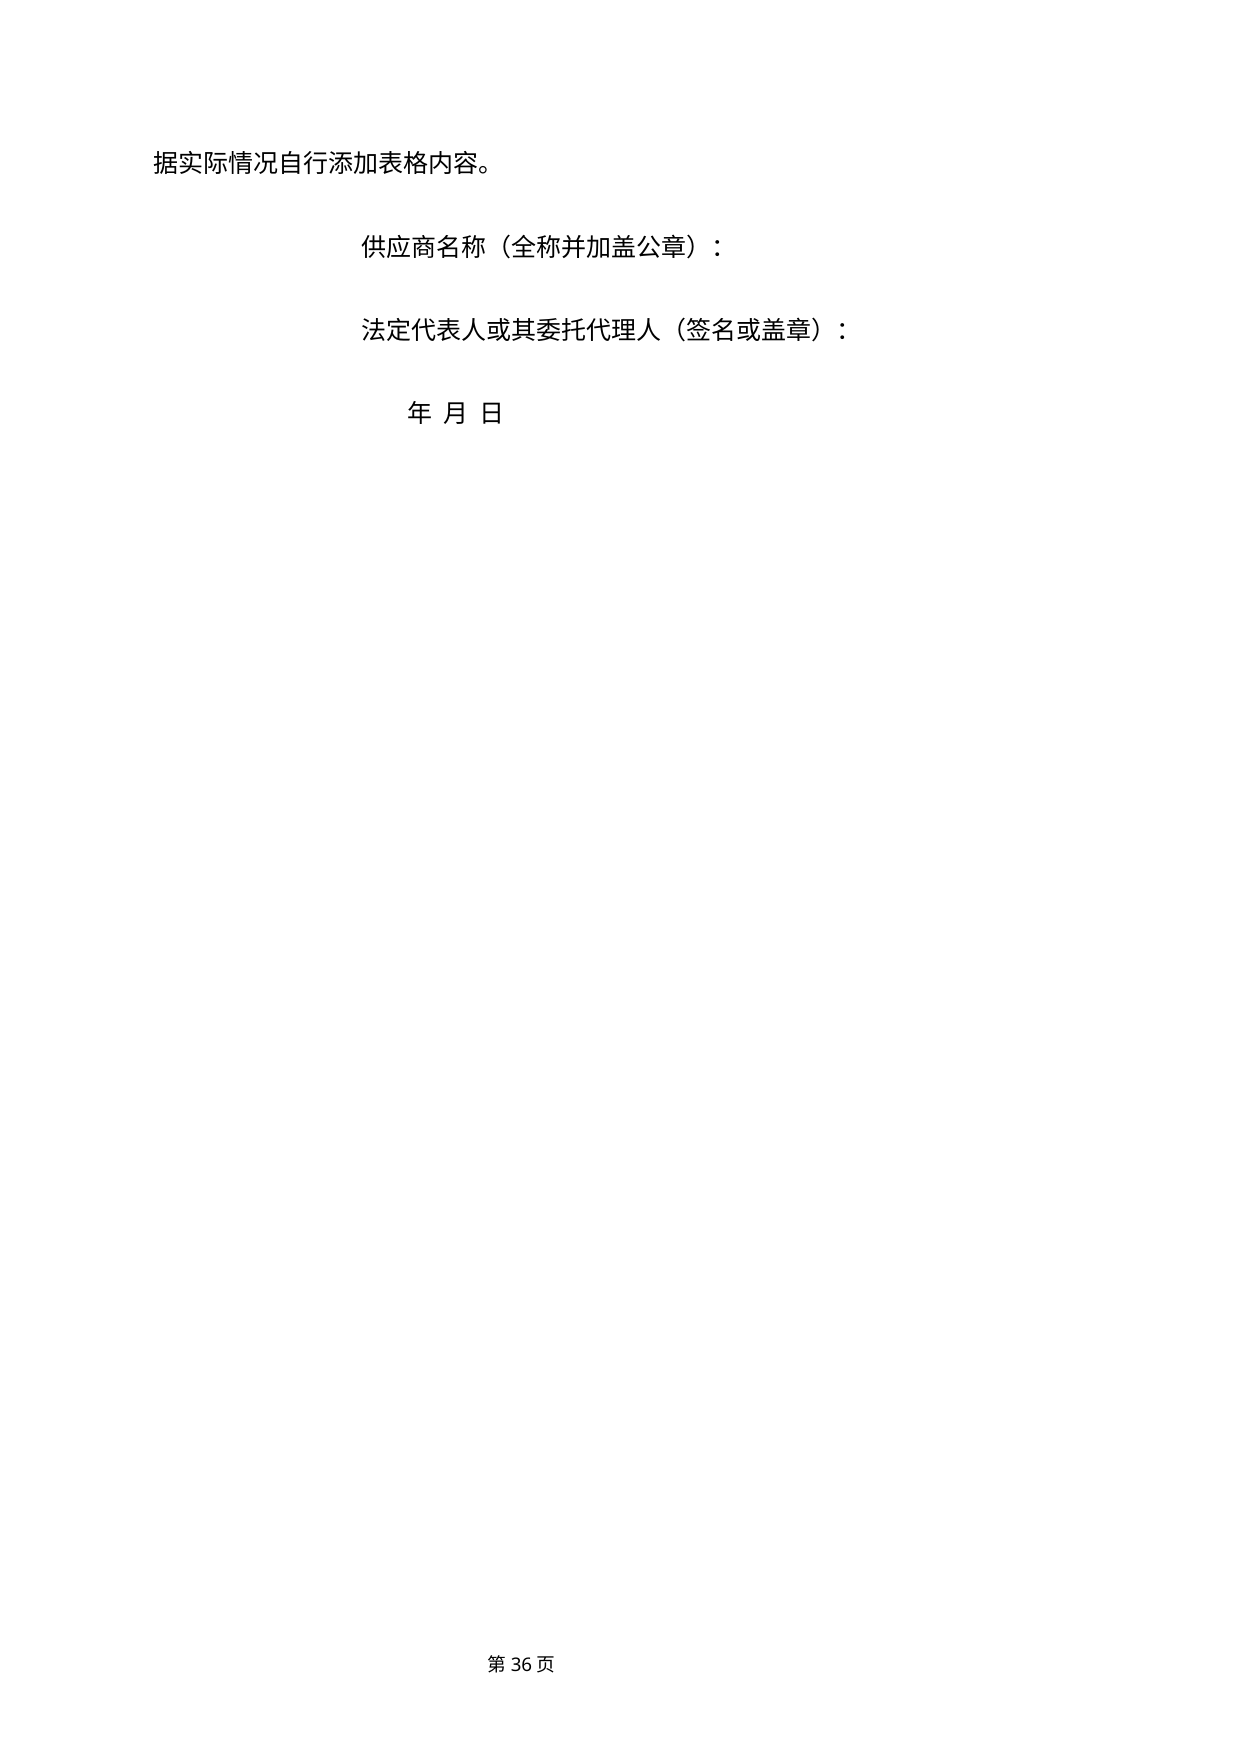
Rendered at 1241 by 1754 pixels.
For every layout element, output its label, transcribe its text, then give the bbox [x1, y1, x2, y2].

text 注：供应商可根据实际情况自行添加表格内容。 [153, 129, 1122, 194]
text 年 月 日 [153, 379, 1122, 444]
text 法定代表人或其委托代理人（签名或盖章）： [153, 296, 1122, 361]
text 供应商名称（全称并加盖公章）： [153, 213, 1122, 278]
